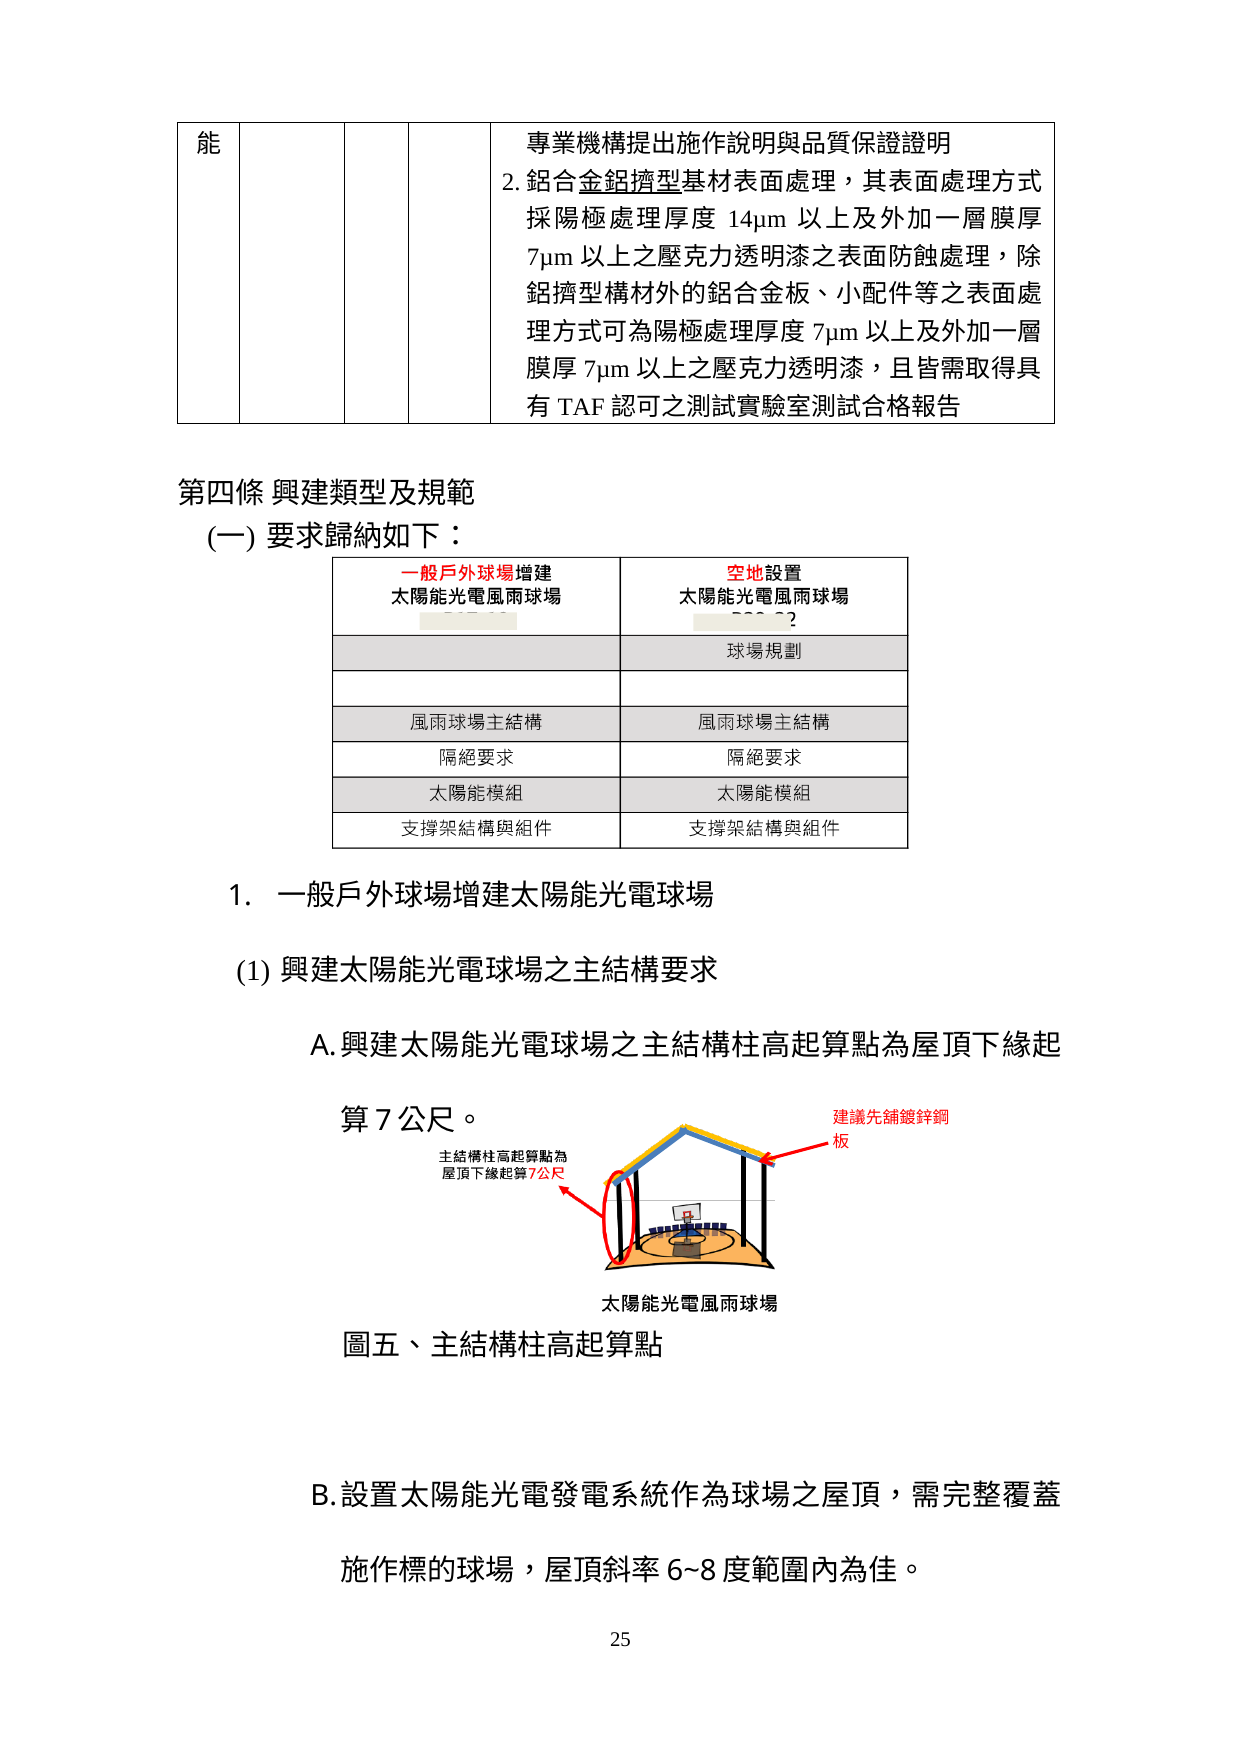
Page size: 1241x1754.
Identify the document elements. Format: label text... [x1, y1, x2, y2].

list 興建太陽能光電球場之主結構柱高起算點為屋頂下緣起算7公尺。 [310, 1006, 1063, 1156]
text 圖五、主結構柱高起算點 [177, 1306, 663, 1381]
picture [331, 555, 909, 851]
table_cell [409, 123, 490, 423]
list 一般戶外球場增建太陽能光電球場 [227, 856, 1063, 931]
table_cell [491, 123, 1054, 423]
picture [429, 1123, 790, 1327]
text 第四條 興建類型及規範 [177, 468, 1063, 512]
table_cell V [345, 123, 408, 423]
list 要求歸納如下： [207, 512, 1063, 556]
list 興建太陽能光電球場之主結構要求 [236, 931, 1063, 1006]
list 設置太陽能光電發電系統作為球場之屋頂，需完整覆蓋施作標的球場，屋頂斜率6~8度範圍內為佳。 [310, 1456, 1063, 1606]
